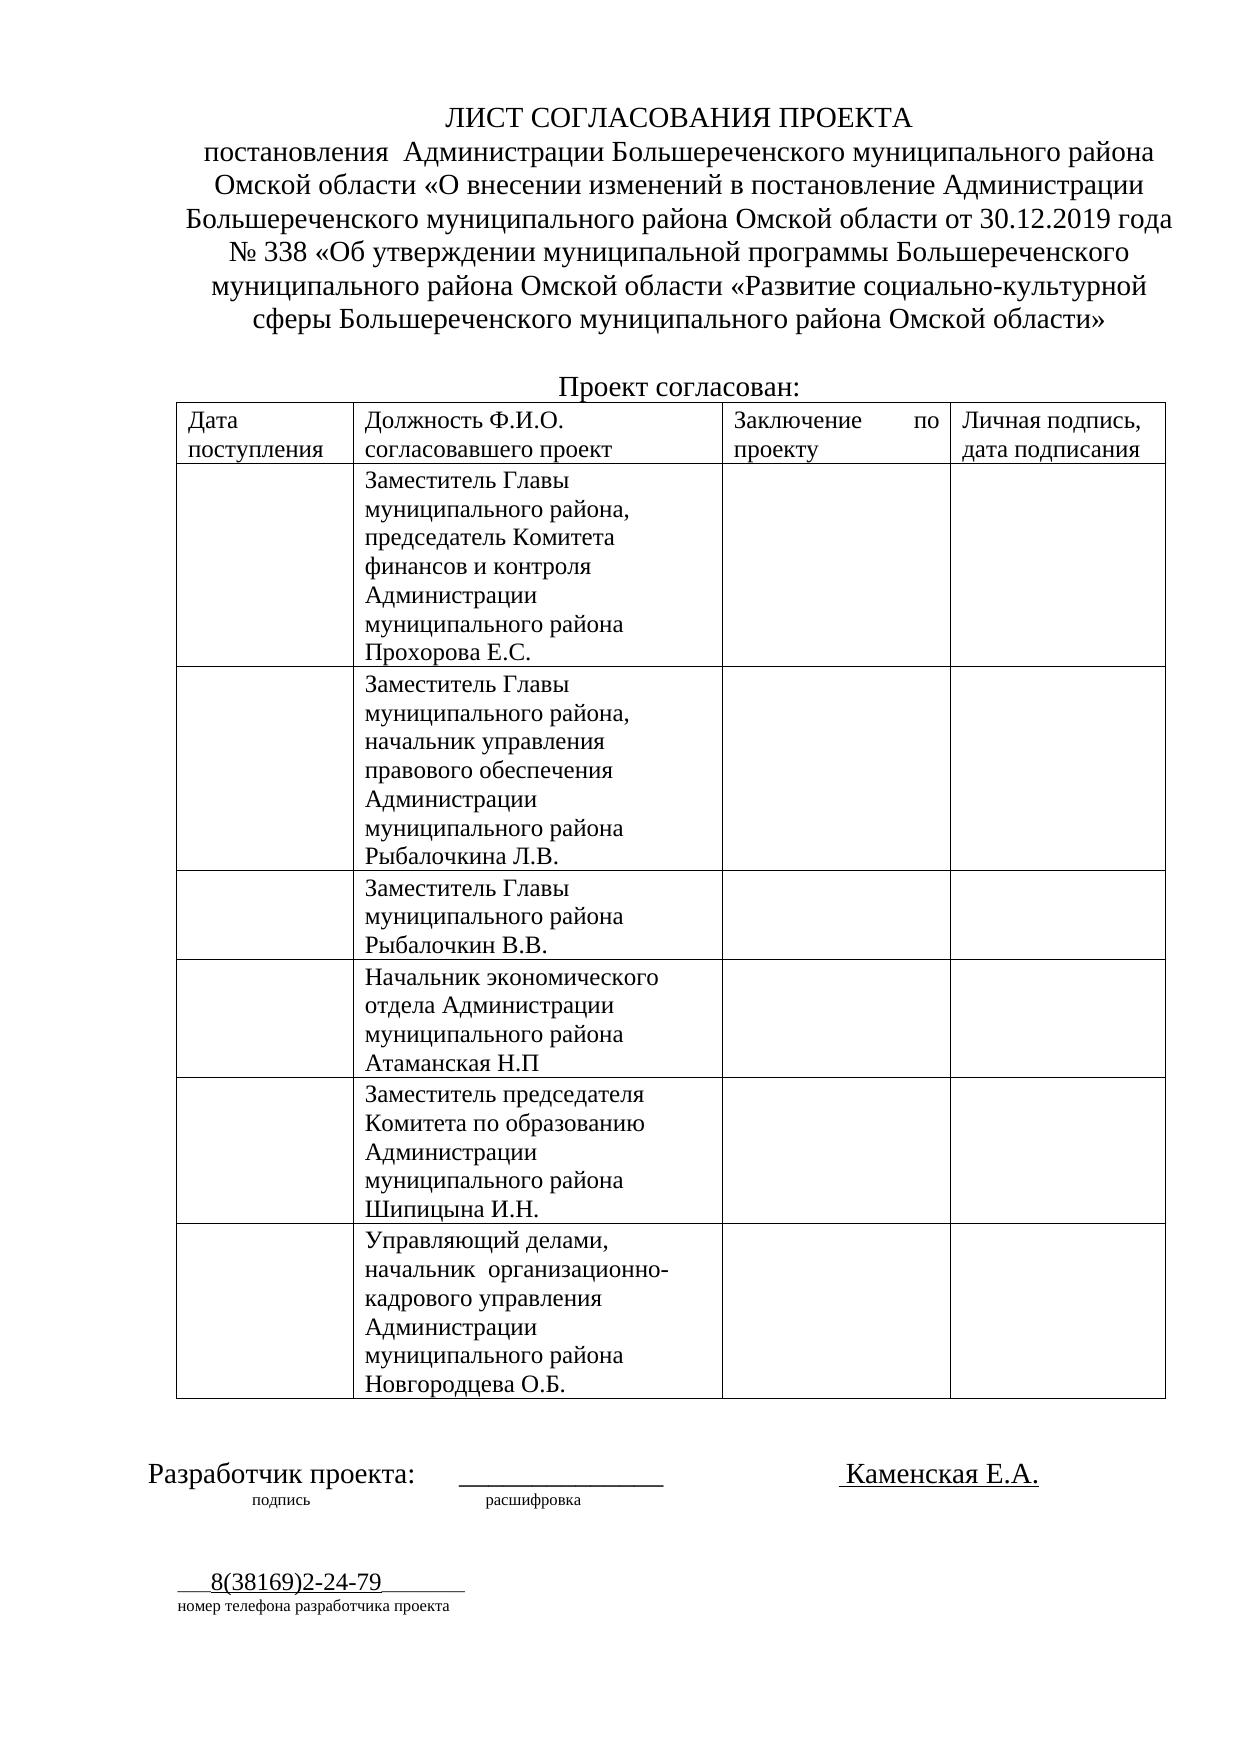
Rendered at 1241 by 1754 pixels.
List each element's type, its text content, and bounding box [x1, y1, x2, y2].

table_cell [951, 667, 1165, 870]
table_header Заключение по проекту [723, 403, 950, 462]
table_cell Начальник экономического отдела Администрации муниципального района Атаманская Н.П [354, 960, 722, 1077]
table_cell [177, 667, 353, 870]
table_cell [951, 871, 1165, 959]
table_cell Заместитель Главы муниципального района, начальник управления правового обеспечения Администрации муниципального района Рыбалочкина Л.В. [354, 667, 722, 870]
text номер телефона разработчика проекта [177, 1596, 1181, 1615]
table_cell [177, 1078, 353, 1223]
text постановления Администрации Большереченского муниципального района Омской области «О внесении изменений в постановление Администрации Большереченского муниципального района Омской области от 30.12.2019 года № 338 «Об утверждении муниципальной программы Большереченского муниципального района Омской области «Развитие социально-культурной сферы Большереченского муниципального района Омской области» [177, 134, 1181, 335]
table_cell [723, 871, 950, 959]
text Проект согласован: [177, 369, 1181, 402]
table_header Должность Ф.И.О. согласовавшего проект [354, 403, 722, 462]
table_cell Заместитель Главы муниципального района Рыбалочкин В.В. [354, 871, 722, 959]
text Разработчик проекта: ______________ Каменская Е.А. [148, 1457, 1181, 1490]
table_header Личная подпись, дата подписания [951, 403, 1165, 462]
table_cell [177, 960, 353, 1077]
table_cell [177, 1224, 353, 1398]
text подпись расшифровка [148, 1490, 1181, 1509]
table_cell Управляющий делами, начальник организационно-кадрового управления Администрации муниципального района Новгородцева О.Б. [354, 1224, 722, 1398]
table_header Дата поступления [177, 403, 353, 462]
table_cell [951, 960, 1165, 1077]
table_cell [177, 871, 353, 959]
table_cell [951, 1224, 1165, 1398]
table_cell [723, 1078, 950, 1223]
table_cell [723, 960, 950, 1077]
table_cell Заместитель председателя Комитета по образованию Администрации муниципального района Шипицына И.Н. [354, 1078, 722, 1223]
table_cell [723, 667, 950, 870]
table_cell [723, 1224, 950, 1398]
table_cell [723, 464, 950, 666]
table_cell [951, 1078, 1165, 1223]
text ____8(38169)2-24-79__________ [177, 1567, 1181, 1596]
text ЛИСТ СОГЛАСОВАНИЯ ПРОЕКТА [177, 100, 1181, 134]
table_cell [177, 464, 353, 666]
table_cell [951, 464, 1165, 666]
table_cell Заместитель Главы муниципального района, председатель Комитета финансов и контроля Администрации муниципального района Прохорова Е.С. [354, 464, 722, 666]
